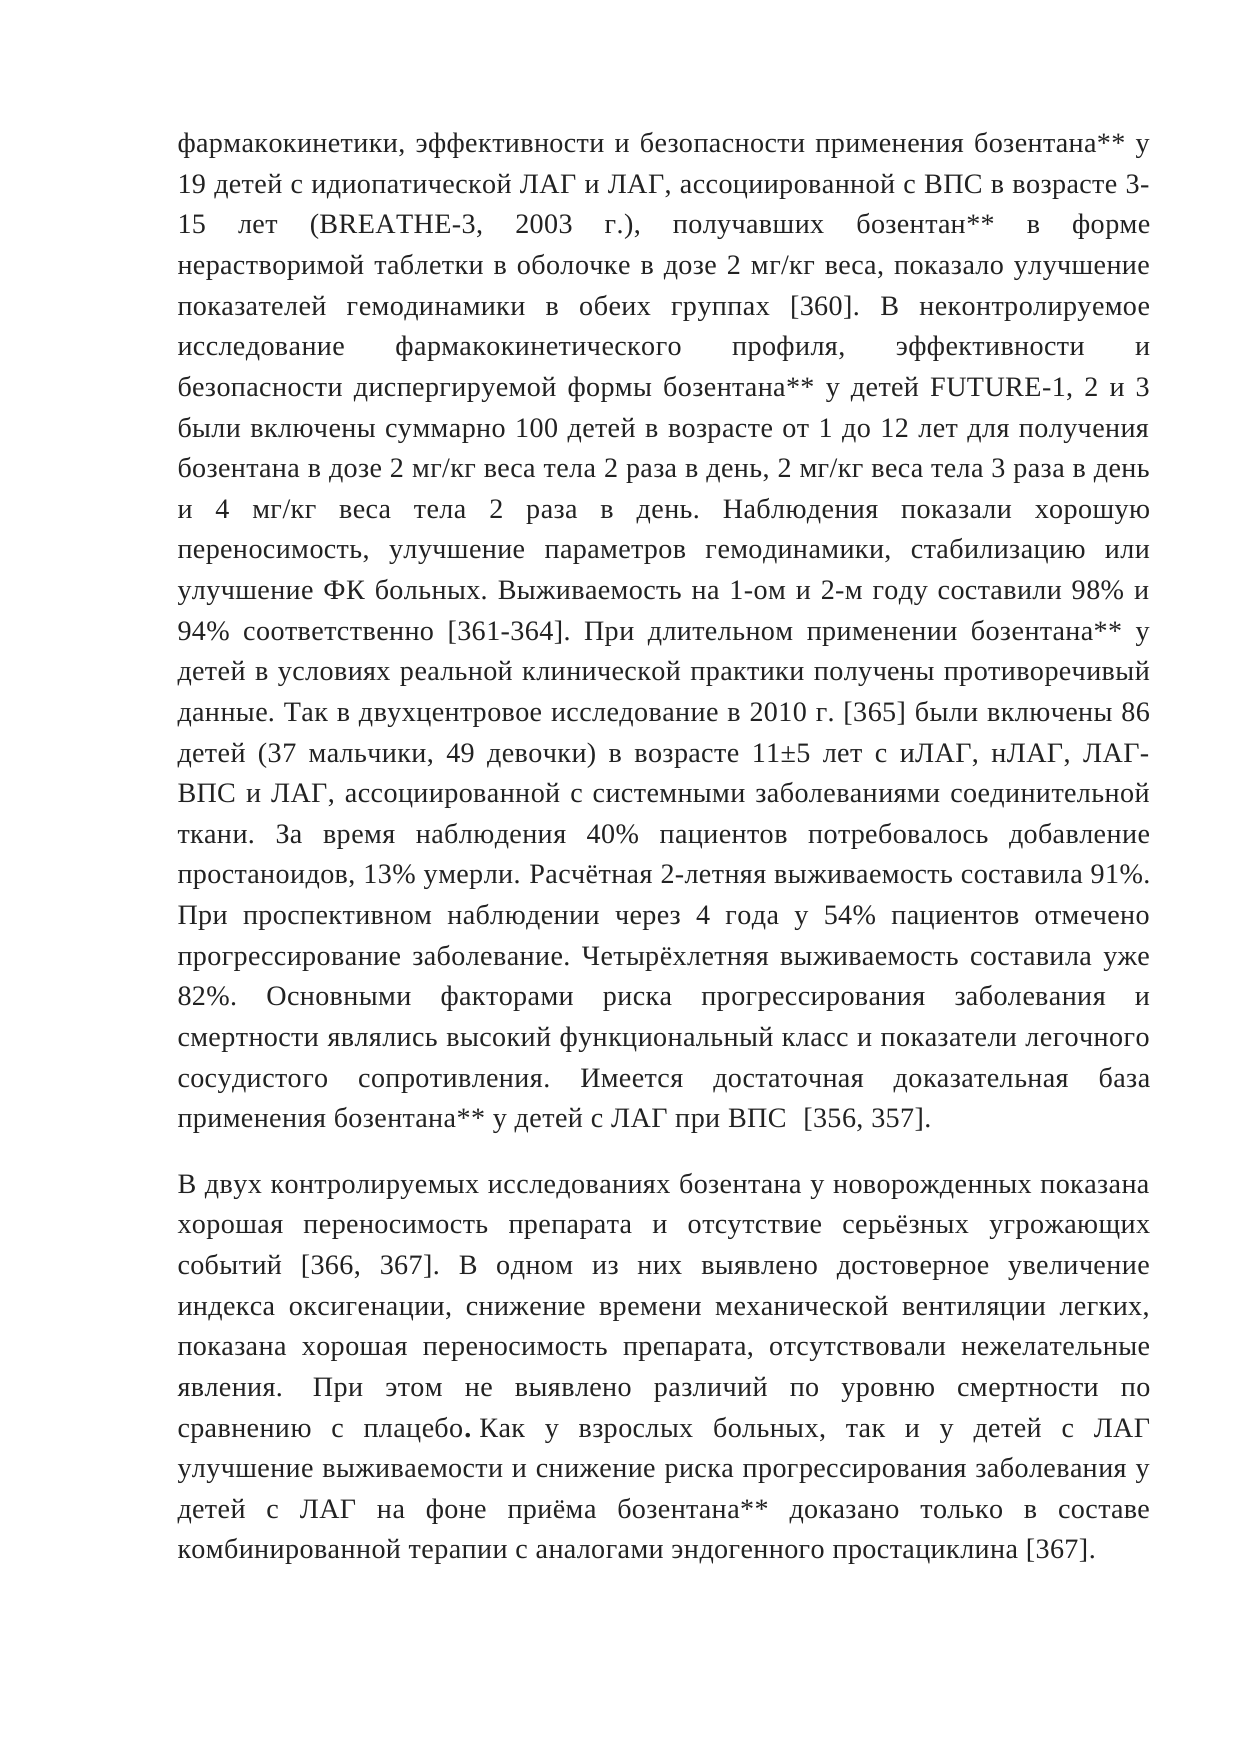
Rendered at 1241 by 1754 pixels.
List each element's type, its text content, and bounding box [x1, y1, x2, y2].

text В двух контролируемых исследованиях бозентана у новорожденных показана хорошая переносимость препарата и отсутствие серьёзных угрожающих событий [366, 367]. В одном из них выявлено достоверное увеличение индекса оксигенации, снижение времени механической вентиляции легких, показана хорошая переносимость препарата, отсутствовали нежелательные явления. При этом не выявлено различий по уровню смертности по сравнению с плацебо. Как у взрослых больных, так и у детей с ЛАГ улучшение выживаемости и снижение риска прогрессирования заболевания у детей с ЛАГ на фоне приёма бозентана** доказано только в составе комбинированной терапии с аналогами эндогенного простациклина [367]. [177, 1159, 1152, 1565]
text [177, 118, 1152, 1134]
